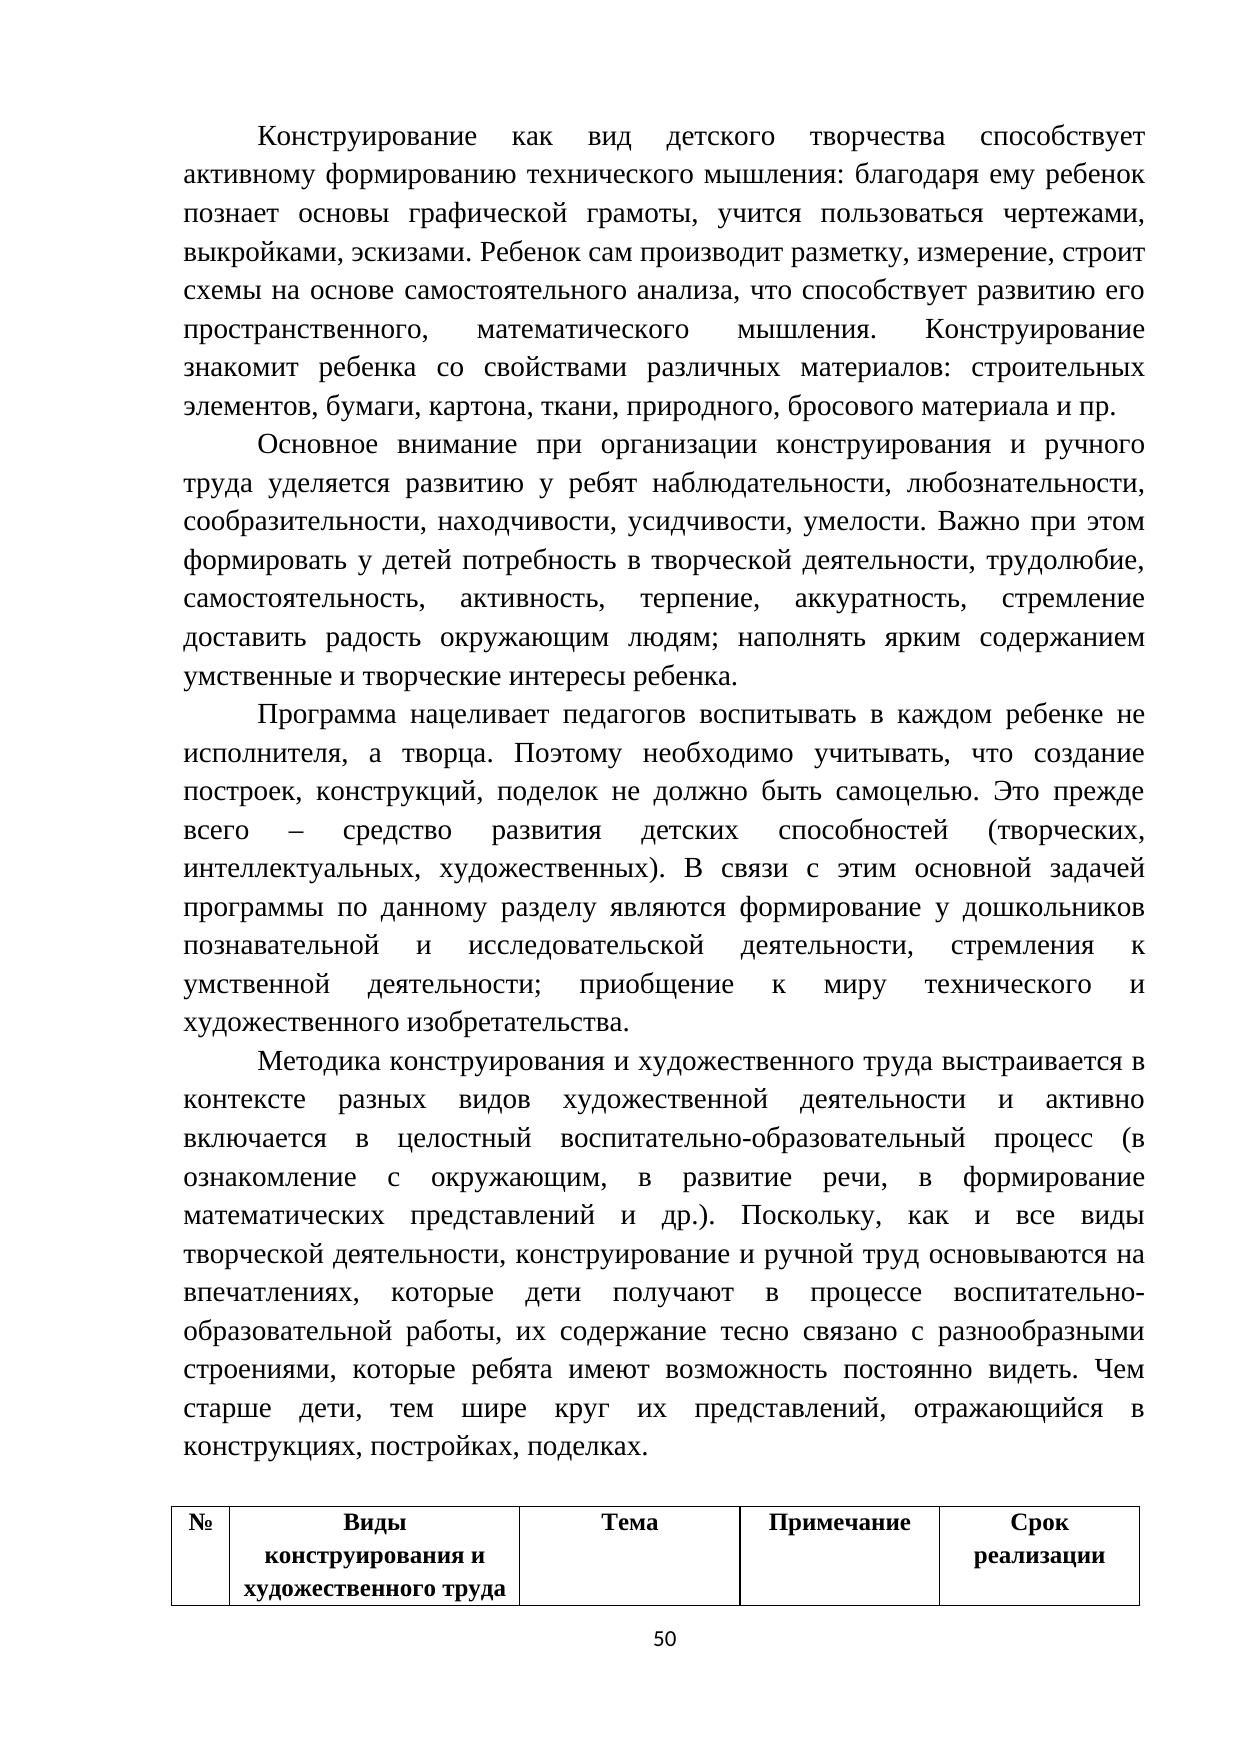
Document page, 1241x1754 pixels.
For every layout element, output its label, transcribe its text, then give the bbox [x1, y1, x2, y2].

text Методика конструирования и художественного труда выстраивается в контексте разных видов художественной деятельности и активно включается в целостный воспитательно-образовательный процесс (в ознакомление с окружающим, в развитие речи, в формирование математических представлений и др.). Поскольку, как и все виды творческой деятельности, конструирование и ручной труд основываются на впечатлениях, которые дети получают в процессе воспитательно-образовательной работы, их содержание тесно связано с разнообразными строениями, которые ребята имеют возможность постоянно видеть. Чем старше дети, тем шире круг их представлений, отражающийся в конструкциях, постройках, поделках. [183, 1043, 1146, 1462]
table_header Примечание [741, 1507, 939, 1605]
text Конструирование как вид детского творчества способствует активному формированию технического мышления: благодаря ему ребенок познает основы графической грамоты, учится пользоваться чертежами, выкройками, эскизами. Ребенок сам производит разметку, измерение, строит схемы на основе самостоятельного анализа, что способствует развитию его пространственного, математического мышления. Конструирование знакомит ребенка со свойствами различных материалов: строительных элементов, бумаги, картона, ткани, природного, бросового материала и пр. [183, 118, 1146, 421]
text Основное внимание при организации конструирования и ручного труда уделяется развитию у ребят наблюдательности, любознательности, сообразительности, находчивости, усидчивости, умелости. Важно при этом формировать у детей потребность в творческой деятельности, трудолюбие, самостоятельность, активность, терпение, аккуратность, стремление доставить радость окружающим людям; наполнять ярким содержанием умственные и творческие интересы ребенка. [183, 426, 1146, 691]
table_header Тема [520, 1507, 739, 1605]
table_header Виды конструирования и художественного труда [230, 1507, 519, 1605]
table_header Срок реализации [940, 1507, 1139, 1605]
table_header № [172, 1507, 229, 1605]
text Программа нацеливает педагогов воспитывать в каждом ребенке не исполнителя, а творца. Поэтому необходимо учитывать, что создание построек, конструкций, поделок не должно быть самоцелью. Это прежде всего – средство развития детских способностей (творческих, интеллектуальных, художественных). В связи с этим основной задачей программы по данному разделу являются формирование у дошкольников познавательной и исследовательской деятельности, стремления к умственной деятельности; приобщение к миру технического и художественного изобретательства. [183, 696, 1146, 1038]
